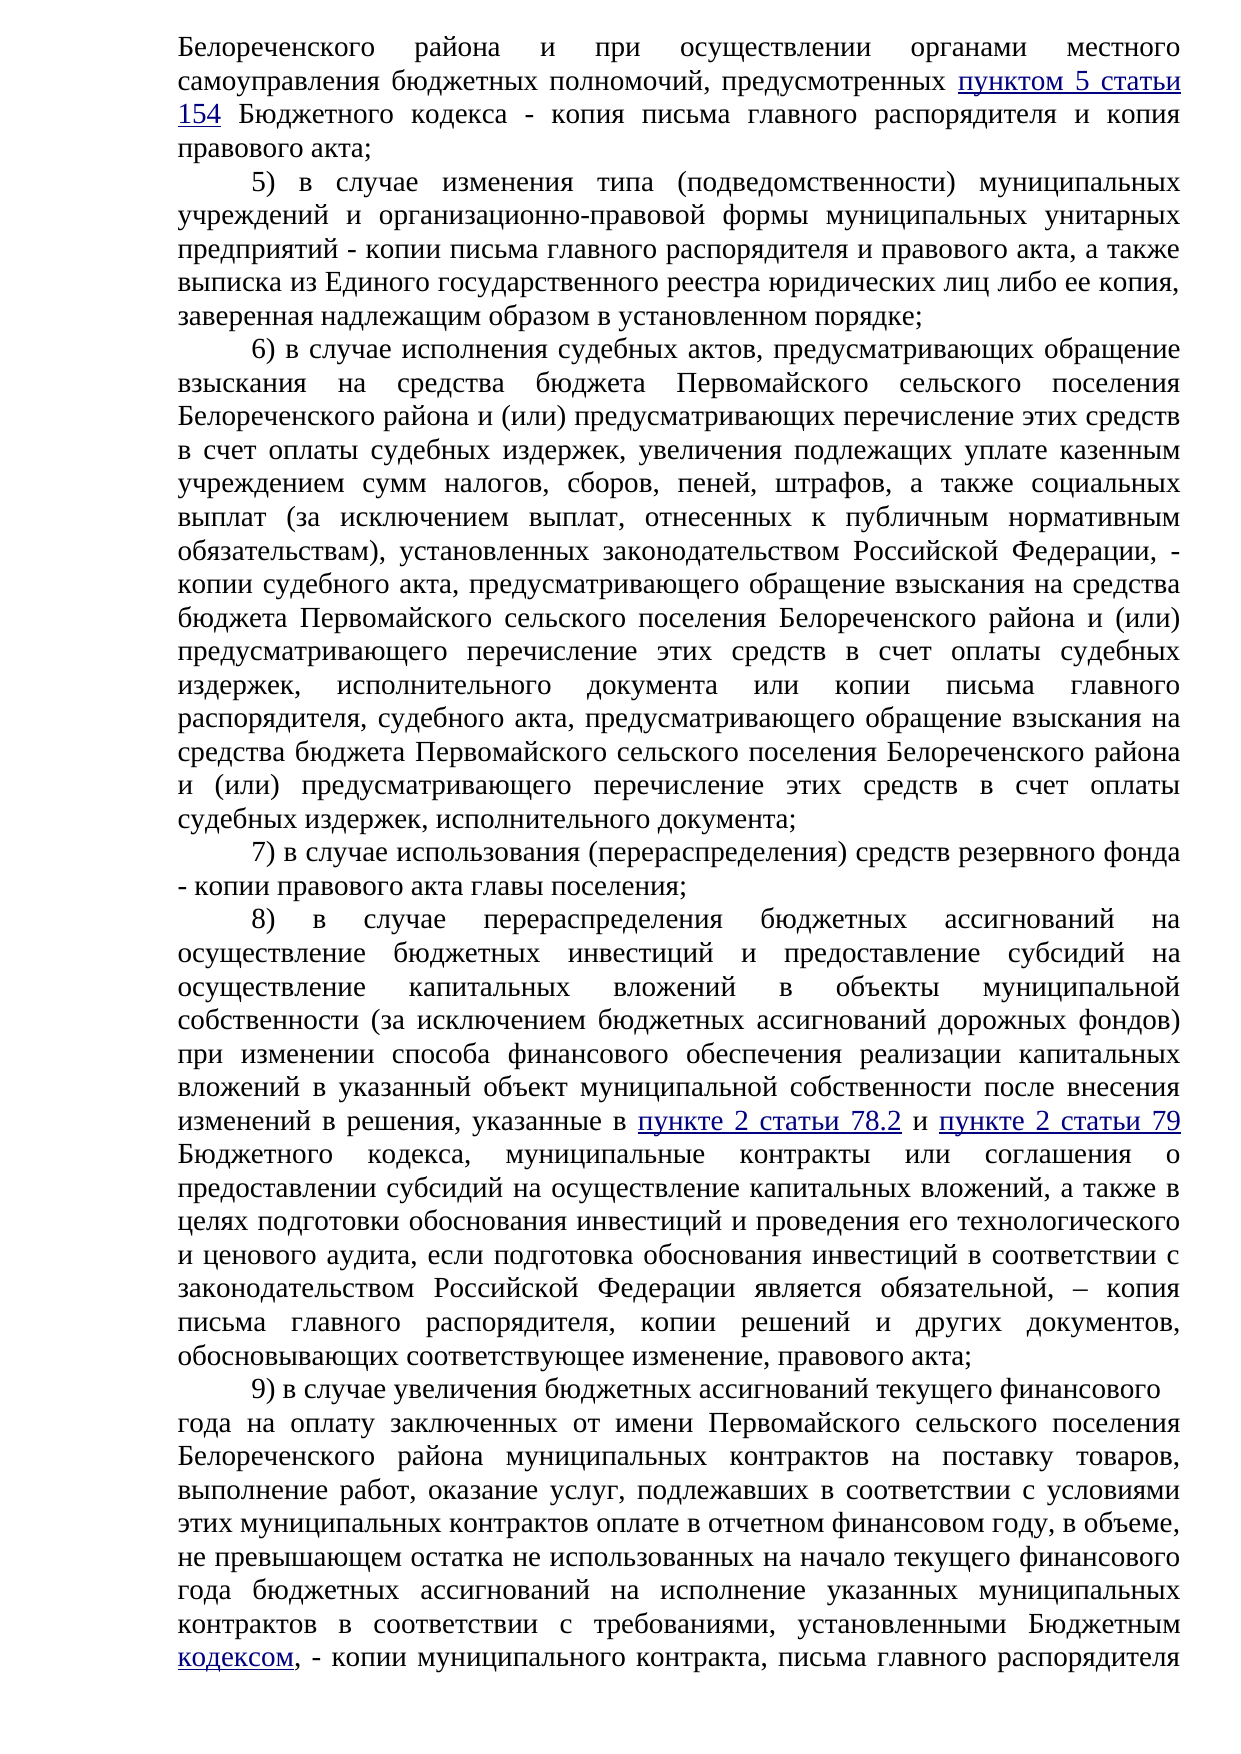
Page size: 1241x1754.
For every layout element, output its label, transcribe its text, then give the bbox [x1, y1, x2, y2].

text 9) в случае увеличения бюджетных ассигнований текущего финансового [177, 1371, 1181, 1405]
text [177, 1405, 1181, 1673]
text 6) в случае исполнения судебных актов, предусматривающих обращение взыскания на средства бюджета Первомайского сельского поселения Белореченского района и (или) предусматривающих перечисление этих средств в счет оплаты судебных издержек, увеличения подлежащих уплате казенным учреждением сумм налогов, сборов, пеней, штрафов, а также социальных выплат (за исключением выплат, отнесенных к публичным нормативным обязательствам), установленных законодательством Российской Федерации, - копии судебного акта, предусматривающего обращение взыскания на средства бюджета Первомайского сельского поселения Белореченского района и (или) предусматривающего перечисление этих средств в счет оплаты судебных издержек, исполнительного документа или копии письма главного распорядителя, судебного акта, предусматривающего обращение взыскания на средства бюджета Первомайского сельского поселения Белореченского района и (или) предусматривающего перечисление этих средств в счет оплаты судебных издержек, исполнительного документа; [177, 331, 1181, 834]
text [177, 29, 1181, 164]
text 8) в случае перераспределения бюджетных ассигнований на осуществление бюджетных инвестиций и предоставление субсидий на осуществление капитальных вложений в объекты муниципальной собственности (за исключением бюджетных ассигнований дорожных фондов) при изменении способа финансового обеспечения реализации капитальных вложений в указанный объект муниципальной собственности после внесения изменений в решения, указанные в пункте 2 статьи 78.2 и пункте 2 статьи 79 Бюджетного кодекса, муниципальные контракты или соглашения о предоставлении субсидий на осуществление капитальных вложений, а также в целях подготовки обоснования инвестиций и проведения его технологического и ценового аудита, если подготовка обоснования инвестиций в соответствии с законодательством Российской Федерации является обязательной, – копия письма главного распорядителя, копии решений и других документов, обосновывающих соответствующее изменение, правового акта; [177, 902, 1181, 1371]
text 5) в случае изменения типа (подведомственности) муниципальных учреждений и организационно-правовой формы муниципальных унитарных предприятий - копии письма главного распорядителя и правового акта, а также выписка из Единого государственного реестра юридических лиц либо ее копия, заверенная надлежащим образом в установленном порядке; [177, 164, 1181, 331]
text 7) в случае использования (перераспределения) средств резервного фонда - копии правового акта главы поселения; [177, 834, 1181, 902]
